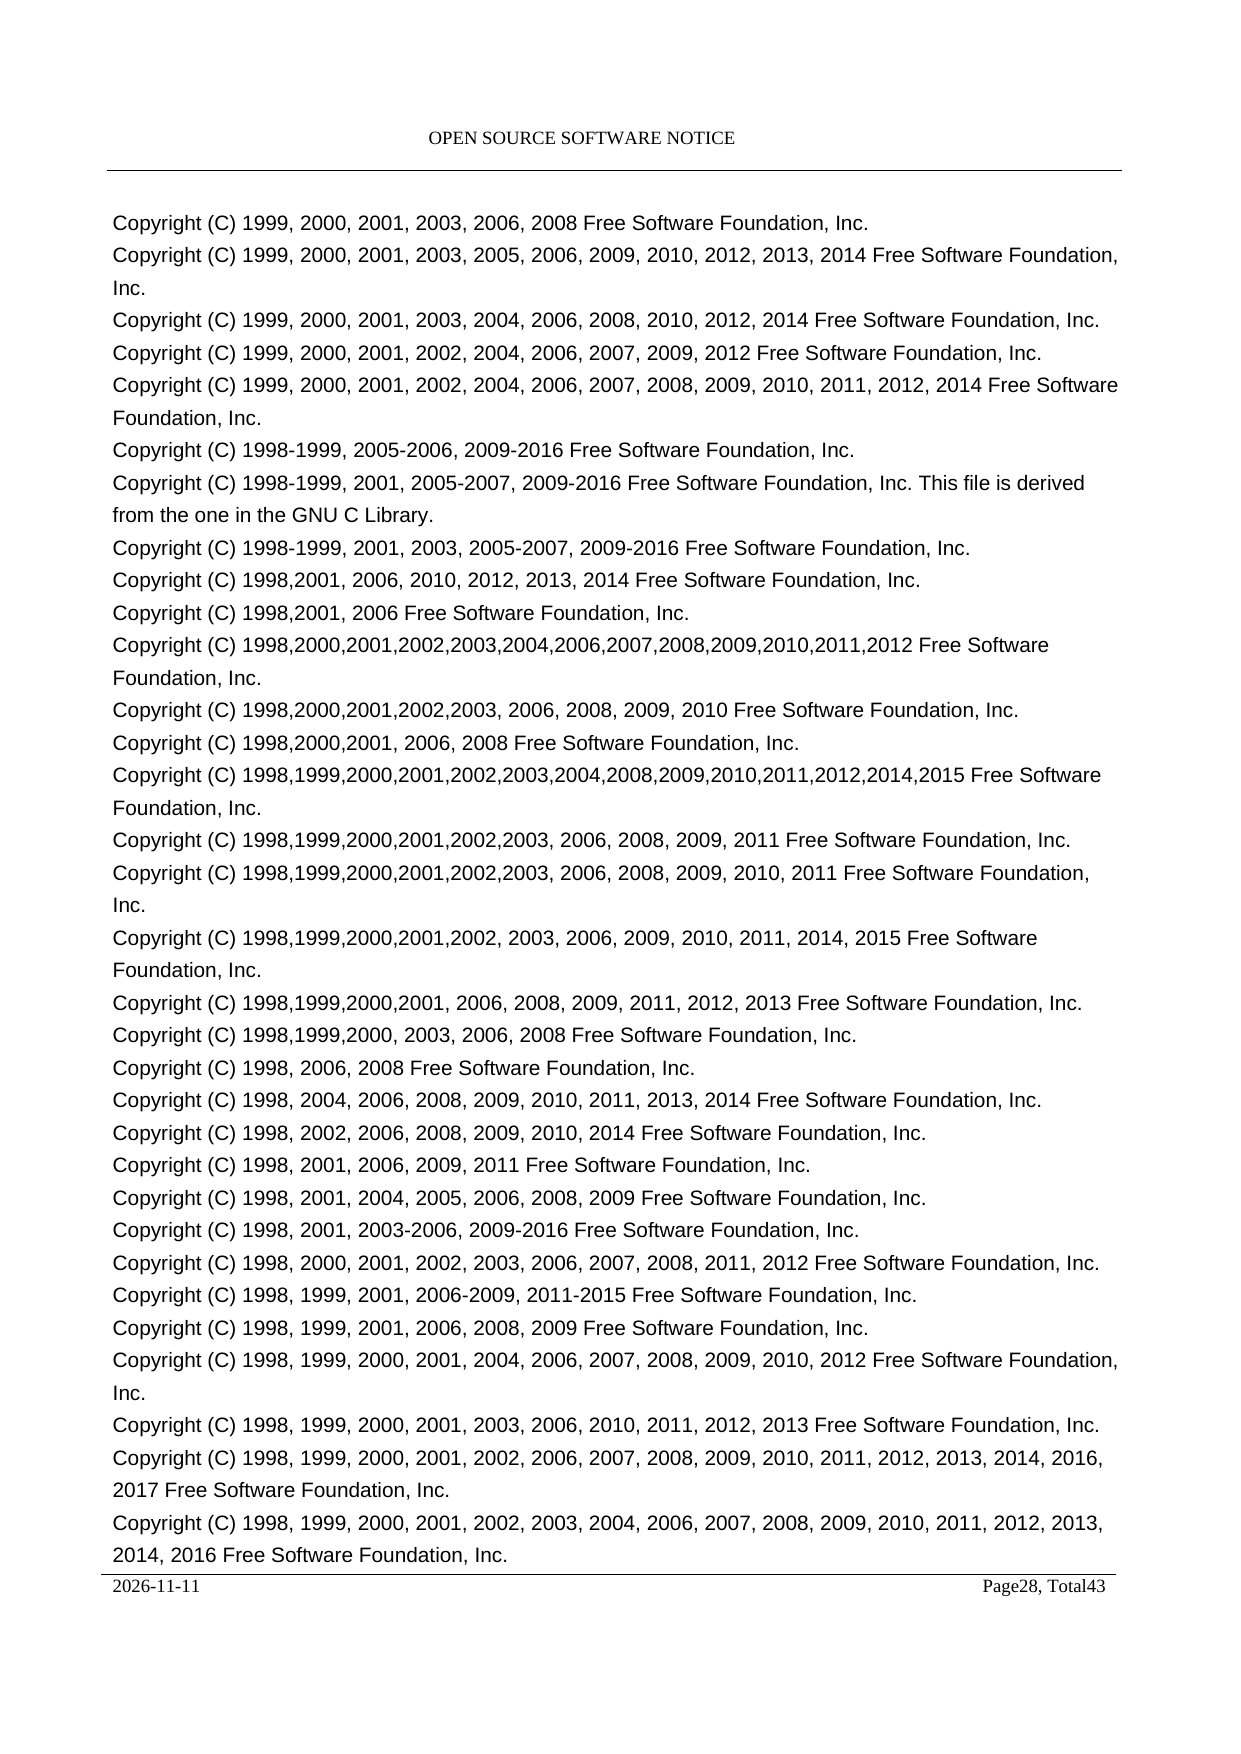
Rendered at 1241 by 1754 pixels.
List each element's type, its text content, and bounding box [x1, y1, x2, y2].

text Copyright (C) 1999, 2000, 2001, 2002, 2004, 2006, 2007, 2008, 2009, 2010, 2011, 2012, 2014 Free Software Foundation, Inc. [112, 369, 1128, 434]
text Copyright (C) 1998, 1999, 2000, 2001, 2002, 2003, 2004, 2006, 2007, 2008, 2009, 2010, 2011, 2012, 2013, 2014, 2016 Free Software Foundation, Inc. [112, 1506, 1128, 1571]
text Copyright (C) 1998,2000,2001,2002,2003, 2006, 2008, 2009, 2010 Free Software Foundation, Inc. [112, 694, 1128, 726]
text Copyright (C) 1998-1999, 2001, 2003, 2005-2007, 2009-2016 Free Software Foundation, Inc. [112, 531, 1128, 564]
text Copyright (C) 1998, 2001, 2006, 2009, 2011 Free Software Foundation, Inc. [112, 1149, 1128, 1181]
text Copyright (C) 1998-1999, 2001, 2005-2007, 2009-2016 Free Software Foundation, Inc. This file is derived from the one in the GNU C Library. [112, 466, 1128, 531]
text Copyright (C) 1998,1999,2000, 2003, 2006, 2008 Free Software Foundation, Inc. [112, 1019, 1128, 1051]
text Copyright (C) 1998, 2006, 2008 Free Software Foundation, Inc. [112, 1051, 1128, 1084]
text Copyright (C) 1998, 1999, 2000, 2001, 2004, 2006, 2007, 2008, 2009, 2010, 2012 Free Software Foundation, Inc. [112, 1344, 1128, 1409]
text Copyright (C) 1998,2001, 2006 Free Software Foundation, Inc. [112, 596, 1128, 629]
text Copyright (C) 1998-1999, 2005-2006, 2009-2016 Free Software Foundation, Inc. [112, 434, 1128, 466]
text Copyright (C) 1998, 2002, 2006, 2008, 2009, 2010, 2014 Free Software Foundation, Inc. [112, 1116, 1128, 1149]
text Copyright (C) 1999, 2000, 2001, 2002, 2004, 2006, 2007, 2009, 2012 Free Software Foundation, Inc. [112, 336, 1128, 369]
text Copyright (C) 1998, 2000, 2001, 2002, 2003, 2006, 2007, 2008, 2011, 2012 Free Software Foundation, Inc. [112, 1246, 1128, 1279]
text Copyright (C) 1998, 2001, 2003-2006, 2009-2016 Free Software Foundation, Inc. [112, 1214, 1128, 1246]
text Copyright (C) 1998,2000,2001, 2006, 2008 Free Software Foundation, Inc. [112, 726, 1128, 759]
text Copyright (C) 1998,1999,2000,2001,2002, 2003, 2006, 2009, 2010, 2011, 2014, 2015 Free Software Foundation, Inc. [112, 921, 1128, 986]
text Copyright (C) 1999, 2000, 2001, 2003, 2004, 2006, 2008, 2010, 2012, 2014 Free Software Foundation, Inc. [112, 304, 1128, 336]
text Copyright (C) 1998,2001, 2006, 2010, 2012, 2013, 2014 Free Software Foundation, Inc. [112, 564, 1128, 596]
text Copyright (C) 1998,2000,2001,2002,2003,2004,2006,2007,2008,2009,2010,2011,2012 Free Software Foundation, Inc. [112, 629, 1128, 694]
text Copyright (C) 1998,1999,2000,2001,2002,2003, 2006, 2008, 2009, 2011 Free Software Foundation, Inc. [112, 824, 1128, 856]
text Copyright (C) 1999, 2000, 2001, 2003, 2006, 2008 Free Software Foundation, Inc. [112, 206, 1128, 239]
text Copyright (C) 1998,1999,2000,2001,2002,2003, 2006, 2008, 2009, 2010, 2011 Free Software Foundation, Inc. [112, 856, 1128, 921]
text Copyright (C) 1998, 1999, 2000, 2001, 2002, 2006, 2007, 2008, 2009, 2010, 2011, 2012, 2013, 2014, 2016, 2017 Free Software Foundation, Inc. [112, 1441, 1128, 1506]
text Copyright (C) 1998,1999,2000,2001, 2006, 2008, 2009, 2011, 2012, 2013 Free Software Foundation, Inc. [112, 986, 1128, 1019]
text Copyright (C) 1998, 1999, 2001, 2006-2009, 2011-2015 Free Software Foundation, Inc. [112, 1279, 1128, 1311]
text Copyright (C) 1998, 1999, 2001, 2006, 2008, 2009 Free Software Foundation, Inc. [112, 1311, 1128, 1344]
text Copyright (C) 1998, 1999, 2000, 2001, 2003, 2006, 2010, 2011, 2012, 2013 Free Software Foundation, Inc. [112, 1409, 1128, 1441]
text Copyright (C) 1998, 2001, 2004, 2005, 2006, 2008, 2009 Free Software Foundation, Inc. [112, 1181, 1128, 1214]
text Copyright (C) 1999, 2000, 2001, 2003, 2005, 2006, 2009, 2010, 2012, 2013, 2014 Free Software Foundation, Inc. [112, 239, 1128, 304]
text Copyright (C) 1998, 2004, 2006, 2008, 2009, 2010, 2011, 2013, 2014 Free Software Foundation, Inc. [112, 1084, 1128, 1116]
text Copyright (C) 1998,1999,2000,2001,2002,2003,2004,2008,2009,2010,2011,2012,2014,2015 Free Software Foundation, Inc. [112, 759, 1128, 824]
